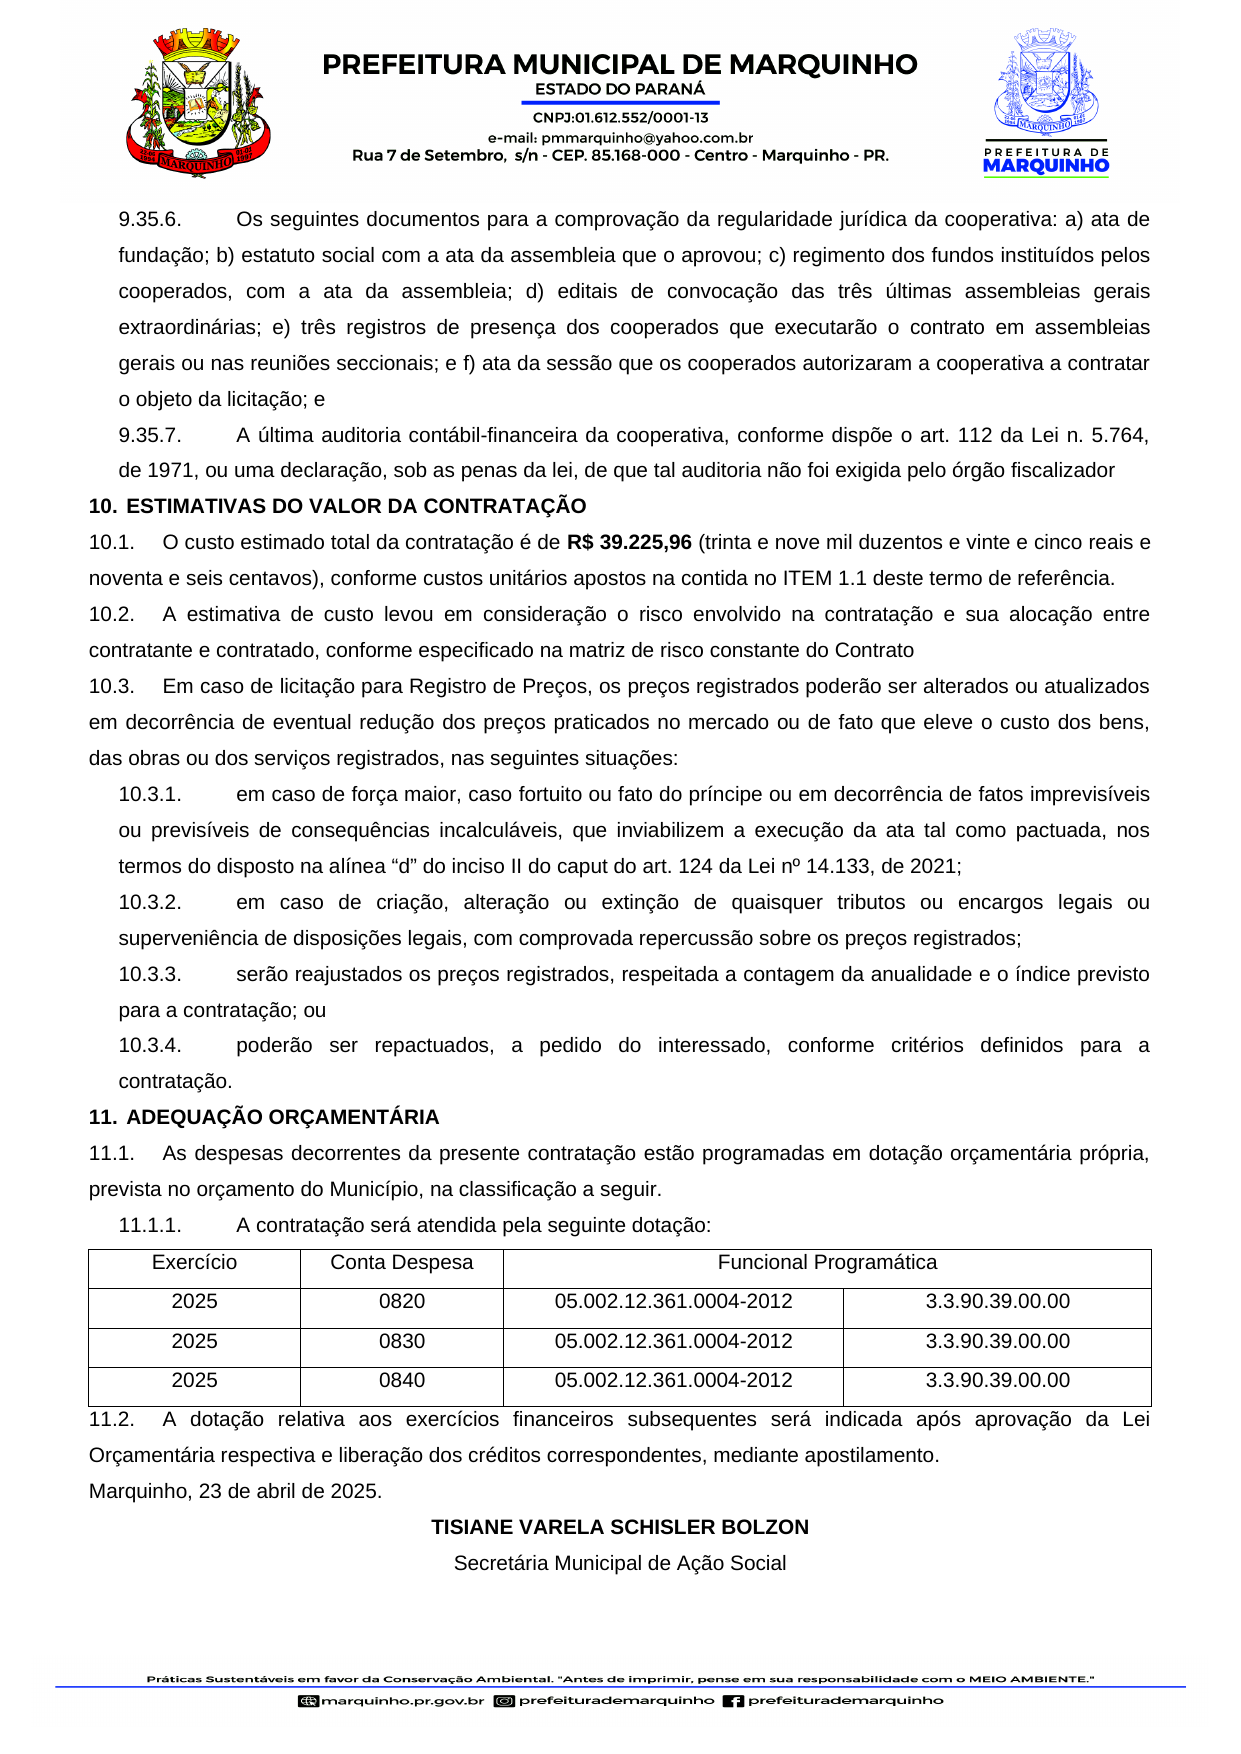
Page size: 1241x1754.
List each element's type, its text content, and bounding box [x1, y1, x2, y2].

picture [60, 0, 1181, 203]
table_cell 3.3.90.39.00.00 [844, 1368, 1151, 1406]
table_cell 2025 [89, 1329, 300, 1367]
text Os seguintes documentos para a comprovação da regularidade jurídica da cooperativa: a) ata de fundação; b) estatuto social com a ata da assembleia que o aprovou; c) regimento dos fundos instituídos pelos cooperados, com a ata da assembleia; d) editais de convocação das três últimas assembleias gerais extraordinárias; e) três registros de presença dos cooperados que executarão o contrato em assembleias gerais ou nas reuniões seccionais; e f) ata da sessão que os cooperados autorizaram a cooperativa a contratar o objeto da licitação; e [118, 207, 1152, 410]
picture [31, 1655, 1210, 1727]
text poderão ser repactuados, a pedido do interessado, conforme critérios definidos para a contratação. [118, 1033, 1152, 1093]
table_cell 0830 [301, 1329, 503, 1367]
table_cell 2025 [89, 1289, 300, 1327]
table_header Conta Despesa [301, 1250, 503, 1288]
table_header Exercício [89, 1250, 300, 1288]
text A contratação será atendida pela seguinte dotação: [118, 1213, 1152, 1237]
text Em caso de licitação para Registro de Preços, os preços registrados poderão ser alterados ou atualizados em decorrência de eventual redução dos preços praticados no mercado ou de fato que eleve o custo dos bens, das obras ou dos serviços registrados, nas seguintes situações: [89, 674, 1152, 770]
text O custo estimado total da contratação é de R$ 39.225,96 (trinta e nove mil duzentos e vinte e cinco reais e noventa e seis centavos), conforme custos unitários apostos na contida no ITEM 1.1 deste termo de referência. [89, 530, 1152, 590]
text A dotação relativa aos exercícios financeiros subsequentes será indicada após aprovação da Lei Orçamentária respectiva e liberação dos créditos correspondentes, mediante apostilamento. [89, 1407, 1152, 1467]
text A estimativa de custo levou em consideração o risco envolvido na contratação e sua alocação entre contratante e contratado, conforme especificado na matriz de risco constante do Contrato [89, 602, 1152, 662]
table_cell 3.3.90.39.00.00 [844, 1329, 1151, 1367]
table_cell 2025 [89, 1368, 300, 1406]
table_header Funcional Programática [504, 1250, 1151, 1288]
text As despesas decorrentes da presente contratação estão programadas em dotação orçamentária própria, prevista no orçamento do Município, na classificação a seguir. [89, 1141, 1152, 1201]
table_cell 05.002.12.361.0004-2012 [504, 1329, 843, 1367]
text ESTIMATIVAS DO VALOR DA CONTRATAÇÃO [89, 494, 1152, 518]
text TISIANE VARELA SCHISLER BOLZON [89, 1515, 1152, 1539]
text em caso de força maior, caso fortuito ou fato do príncipe ou em decorrência de fatos imprevisíveis ou previsíveis de consequências incalculáveis, que inviabilizem a execução da ata tal como pactuada, nos termos do disposto na alínea “d” do inciso II do caput do art. 124 da Lei nº 14.133, de 2021; [118, 782, 1152, 878]
text ADEQUAÇÃO ORÇAMENTÁRIA [89, 1105, 1152, 1129]
text em caso de criação, alteração ou extinção de quaisquer tributos ou encargos legais ou superveniência de disposições legais, com comprovada repercussão sobre os preços registrados; [118, 889, 1152, 949]
list Marquinho, 23 de abril de 2025. [89, 1479, 1152, 1503]
text Secretária Municipal de Ação Social [89, 1551, 1152, 1575]
text serão reajustados os preços registrados, respeitada a contagem da anualidade e o índice previsto para a contratação; ou [118, 961, 1152, 1021]
table_cell 3.3.90.39.00.00 [844, 1289, 1151, 1327]
table_cell 0820 [301, 1289, 503, 1327]
text A última auditoria contábil-financeira da cooperativa, conforme dispõe o art. 112 da Lei n. 5.764, de 1971, ou uma declaração, sob as penas da lei, de que tal auditoria não foi exigida pelo órgão fiscalizador [118, 422, 1152, 482]
table_cell 05.002.12.361.0004-2012 [504, 1289, 843, 1327]
table_cell 0840 [301, 1368, 503, 1406]
table_cell 05.002.12.361.0004-2012 [504, 1368, 843, 1406]
